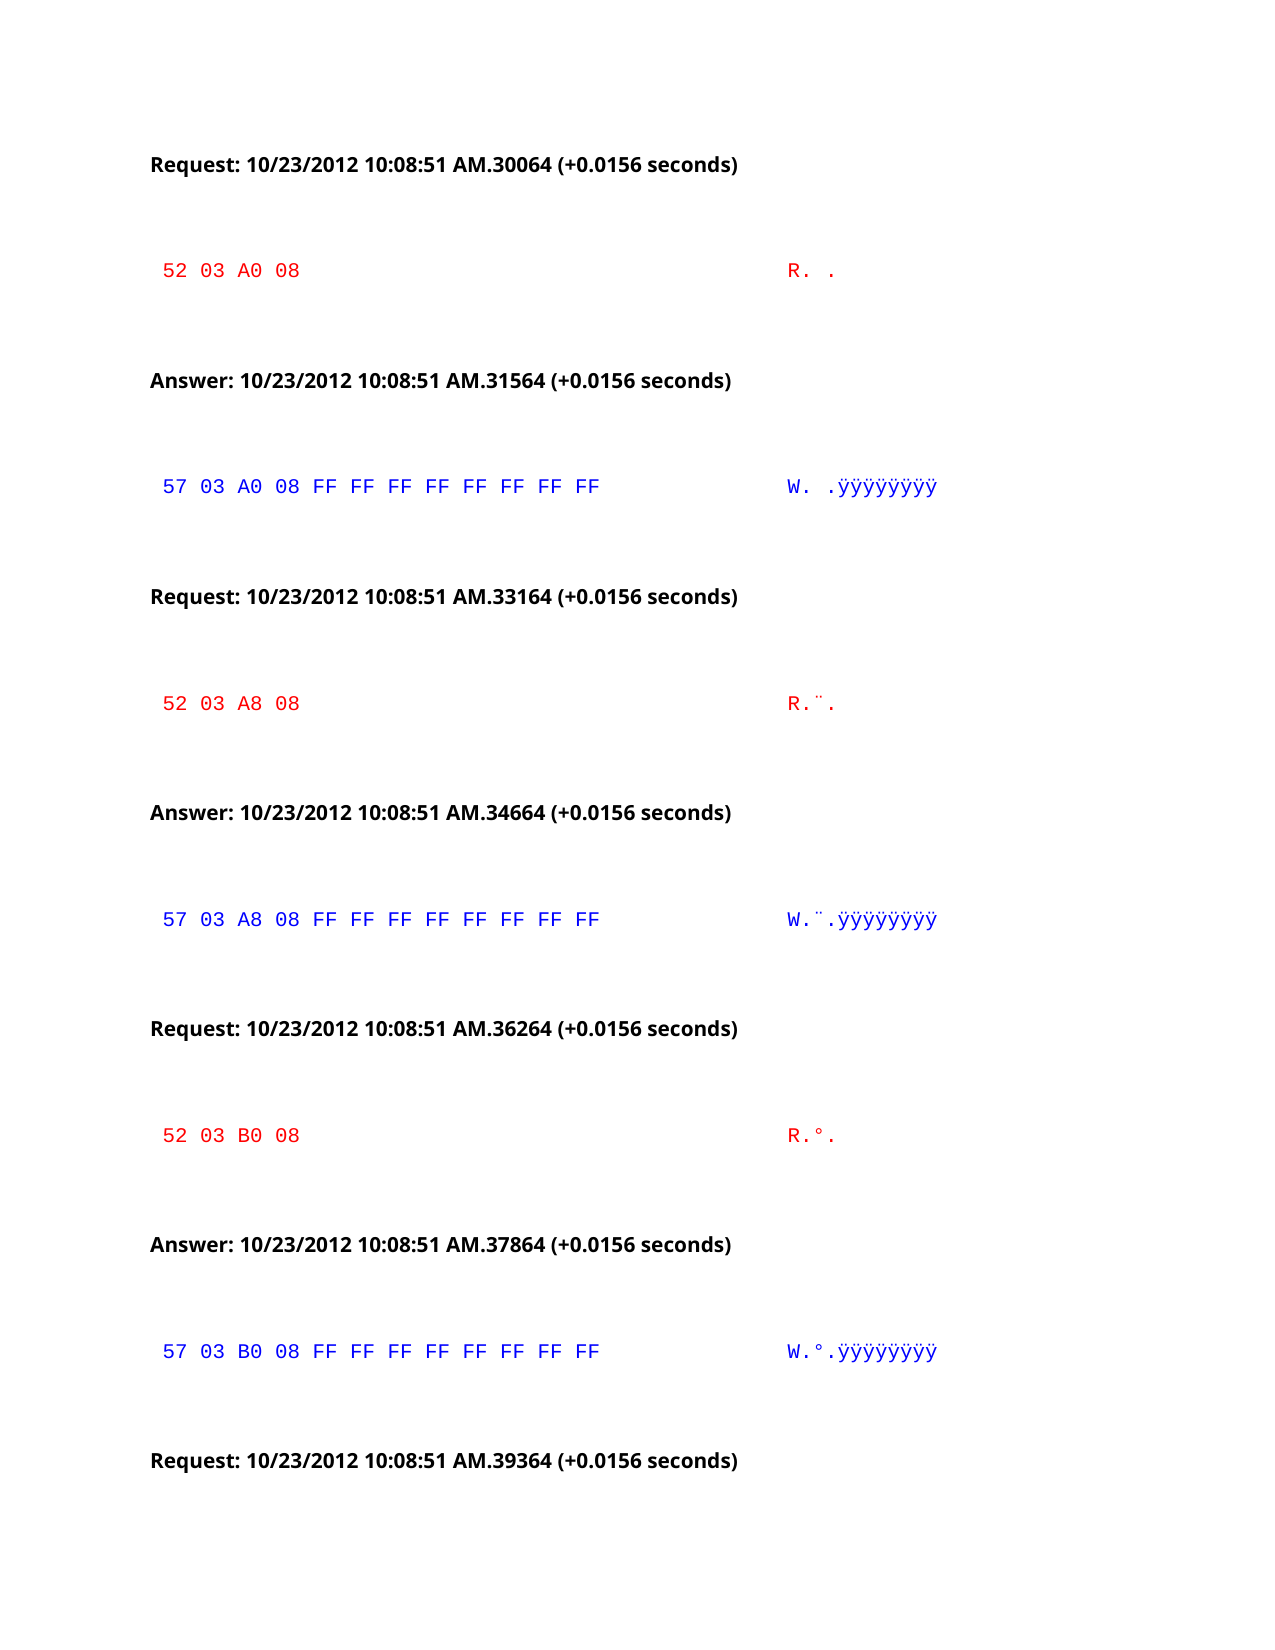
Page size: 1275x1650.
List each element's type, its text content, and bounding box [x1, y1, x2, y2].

text Answer: 10/23/2012 10:08:51 AM.34664 (+0.0156 seconds) [150, 798, 1125, 827]
text 57 03 A8 08 FF FF FF FF FF FF FF FF W.¨.ÿÿÿÿÿÿÿÿ [150, 908, 1125, 932]
text 57 03 B0 08 FF FF FF FF FF FF FF FF W.°.ÿÿÿÿÿÿÿÿ [150, 1341, 1125, 1364]
text Request: 10/23/2012 10:08:51 AM.30064 (+0.0156 seconds) [150, 150, 1125, 178]
text Answer: 10/23/2012 10:08:51 AM.37864 (+0.0156 seconds) [150, 1230, 1125, 1259]
text Request: 10/23/2012 10:08:51 AM.39364 (+0.0156 seconds) [150, 1446, 1125, 1475]
text 57 03 A0 08 FF FF FF FF FF FF FF FF W. .ÿÿÿÿÿÿÿÿ [150, 476, 1125, 500]
text 52 03 A8 08 R.¨. [150, 692, 1125, 716]
text 52 03 A0 08 R. . [150, 260, 1125, 284]
text Answer: 10/23/2012 10:08:51 AM.31564 (+0.0156 seconds) [150, 366, 1125, 394]
text Request: 10/23/2012 10:08:51 AM.33164 (+0.0156 seconds) [150, 582, 1125, 611]
text Request: 10/23/2012 10:08:51 AM.36264 (+0.0156 seconds) [150, 1014, 1125, 1043]
text 52 03 B0 08 R.°. [150, 1124, 1125, 1148]
